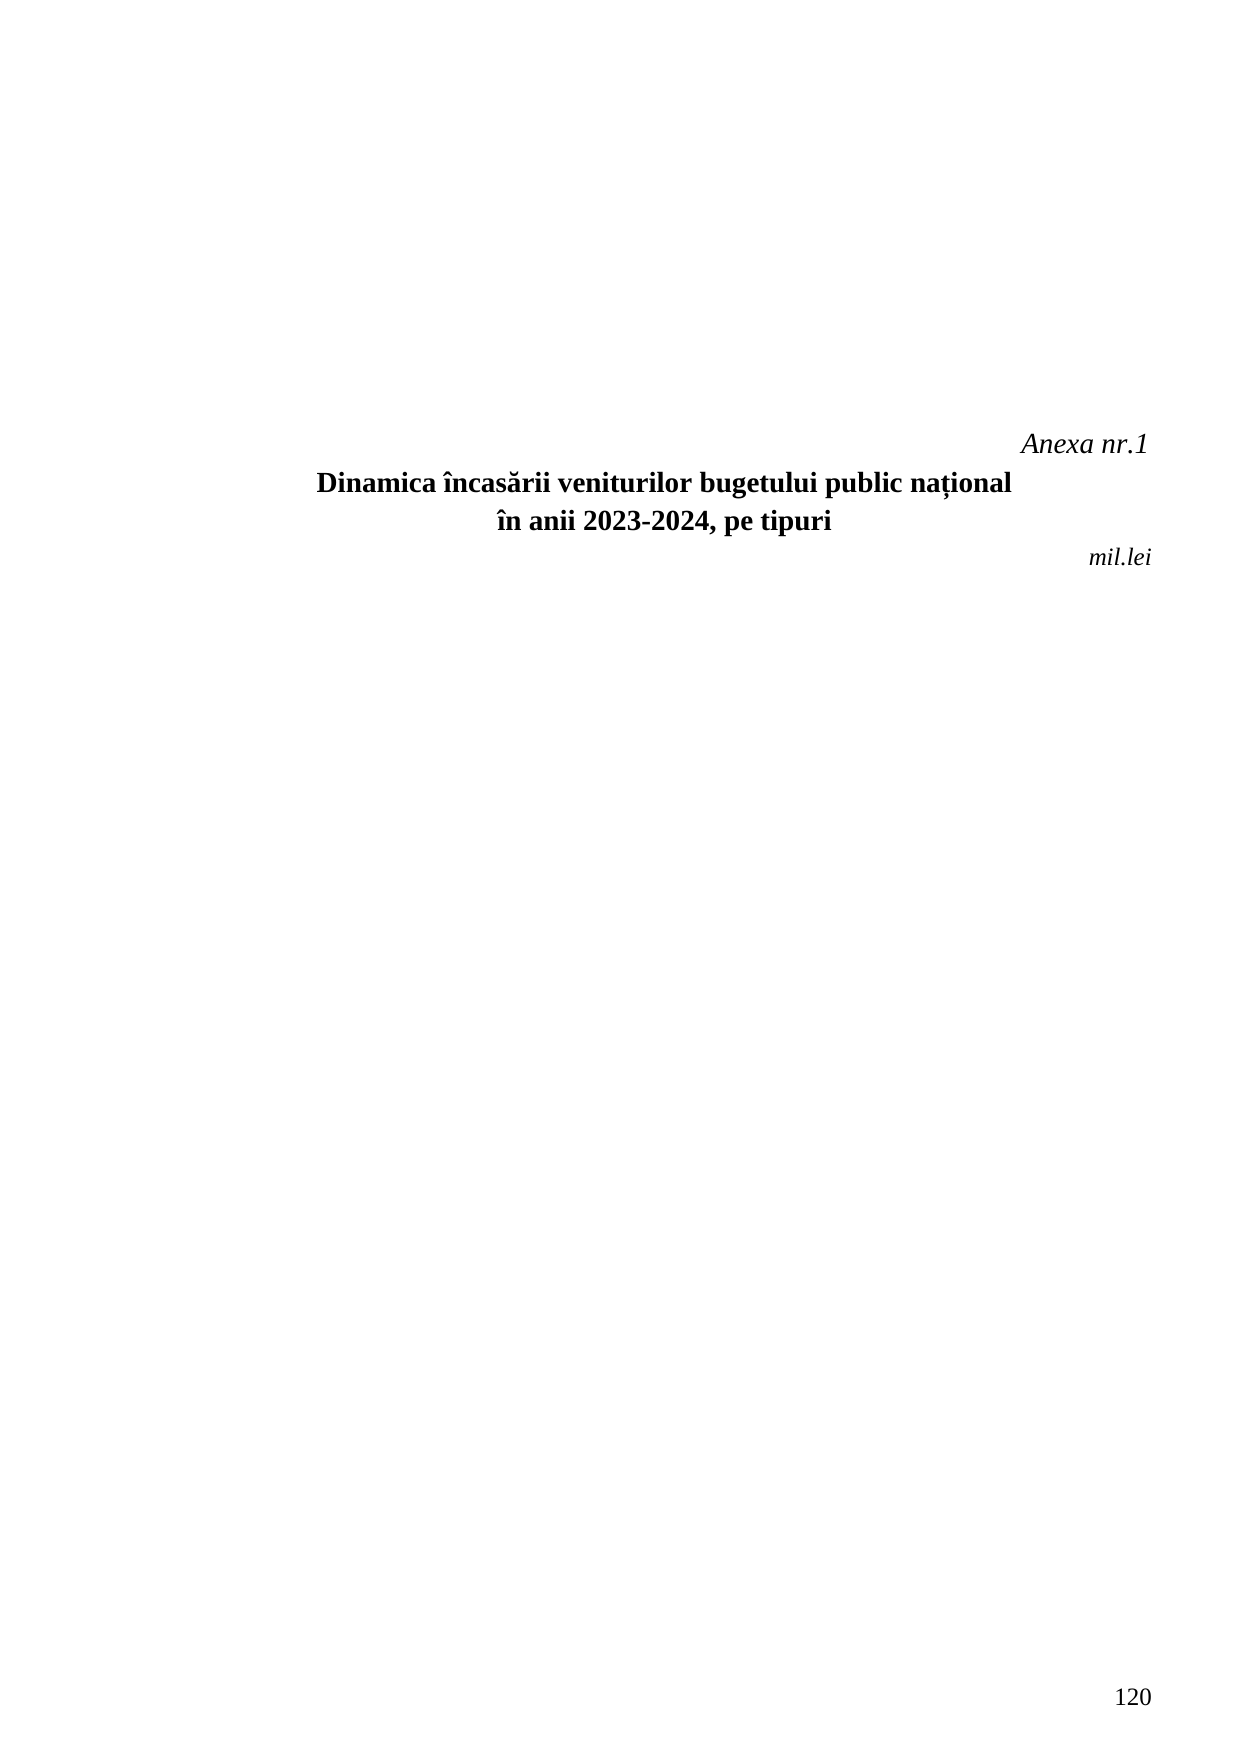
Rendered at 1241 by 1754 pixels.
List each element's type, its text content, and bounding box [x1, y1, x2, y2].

text mil.lei [177, 542, 1152, 571]
text Anexa nr.1 [177, 426, 1152, 460]
text în anii 2023-2024, pe tipuri [177, 503, 1152, 537]
text Dinamica încasării veniturilor bugetului public național [177, 465, 1152, 498]
